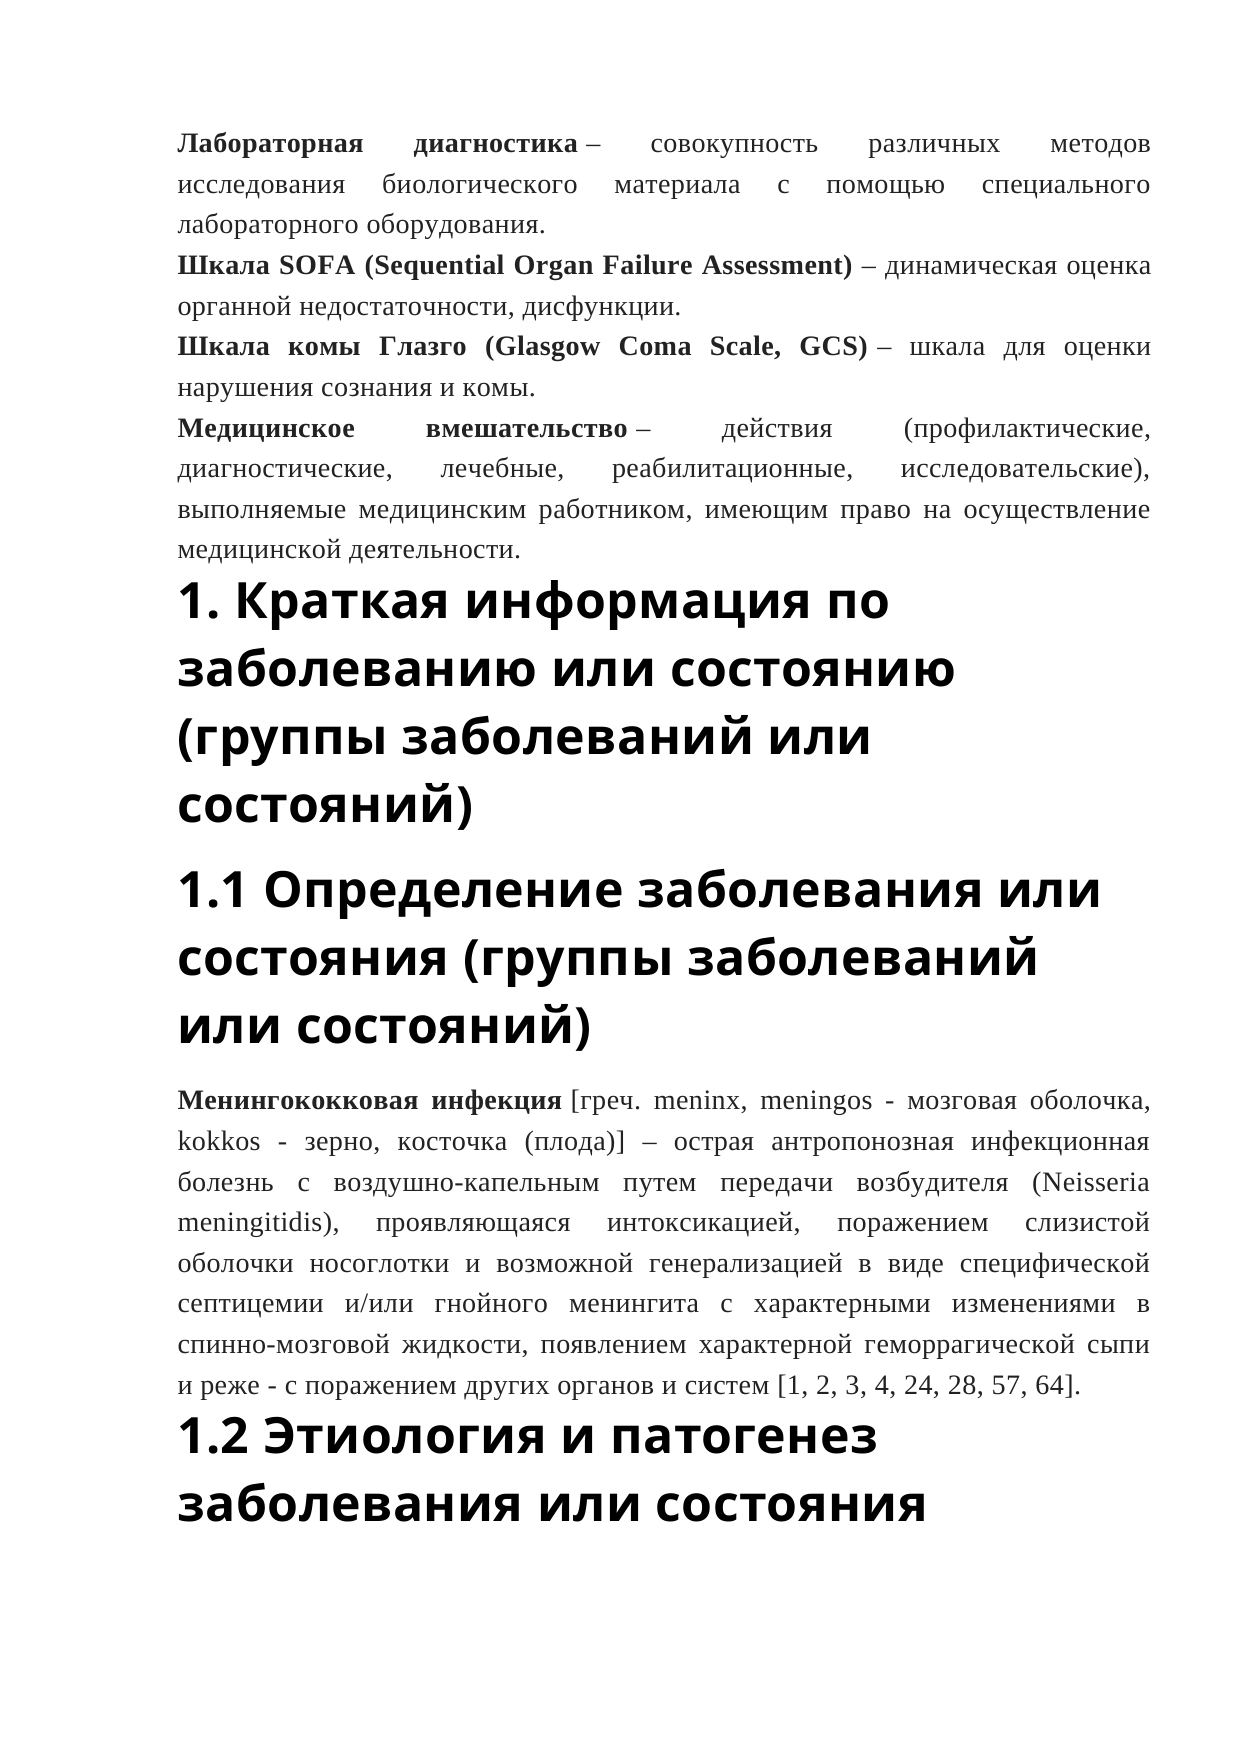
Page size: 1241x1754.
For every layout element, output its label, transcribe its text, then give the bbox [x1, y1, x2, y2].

text 1.1 Определение заболевания или состояния (группы заболеваний или состояний) [177, 854, 1152, 1058]
text 1. Краткая информация по заболеванию или состоянию (группы заболеваний или состояний) [177, 565, 1152, 837]
text Лабораторная диагностика – совокупность различных методов исследования биологического материала с помощью специального лабораторного оборудования. [177, 118, 1152, 240]
text Менингококковая инфекция [греч. meninx, meningos - мозговая оболочка, kokkos - зерно, косточка (плода)] – острая антропонозная инфекционная болезнь с воздушно-капельным путем передачи возбудителя (Neisseria meningitidis), проявляющаяся интоксикацией, поражением слизистой оболочки носоглотки и возможной генерализацией в виде специфической септицемии и/или гнойного менингита с характерными изменениями в спинно-мозговой жидкости, появлением характерной геморрагической сыпи и реже - с поражением других органов и систем [1, 2, 3, 4, 24, 28, 57, 64]. [177, 1075, 1152, 1400]
text Шкала комы Глазго (Glasgow Coma Scale, GCS) – шкала для оценки нарушения сознания и комы. [177, 321, 1152, 402]
text Шкала SOFA (Sequential Organ Failure Assessment) – динамическая оценка органной недостаточности, дисфункции. [177, 240, 1152, 321]
text Медицинское вмешательство – действия (профилактические, диагностические, лечебные, реабилитационные, исследовательские), выполняемые медицинским работником, имеющим право на осуществление медицинской деятельности. [177, 402, 1152, 565]
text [177, 1400, 1152, 1536]
